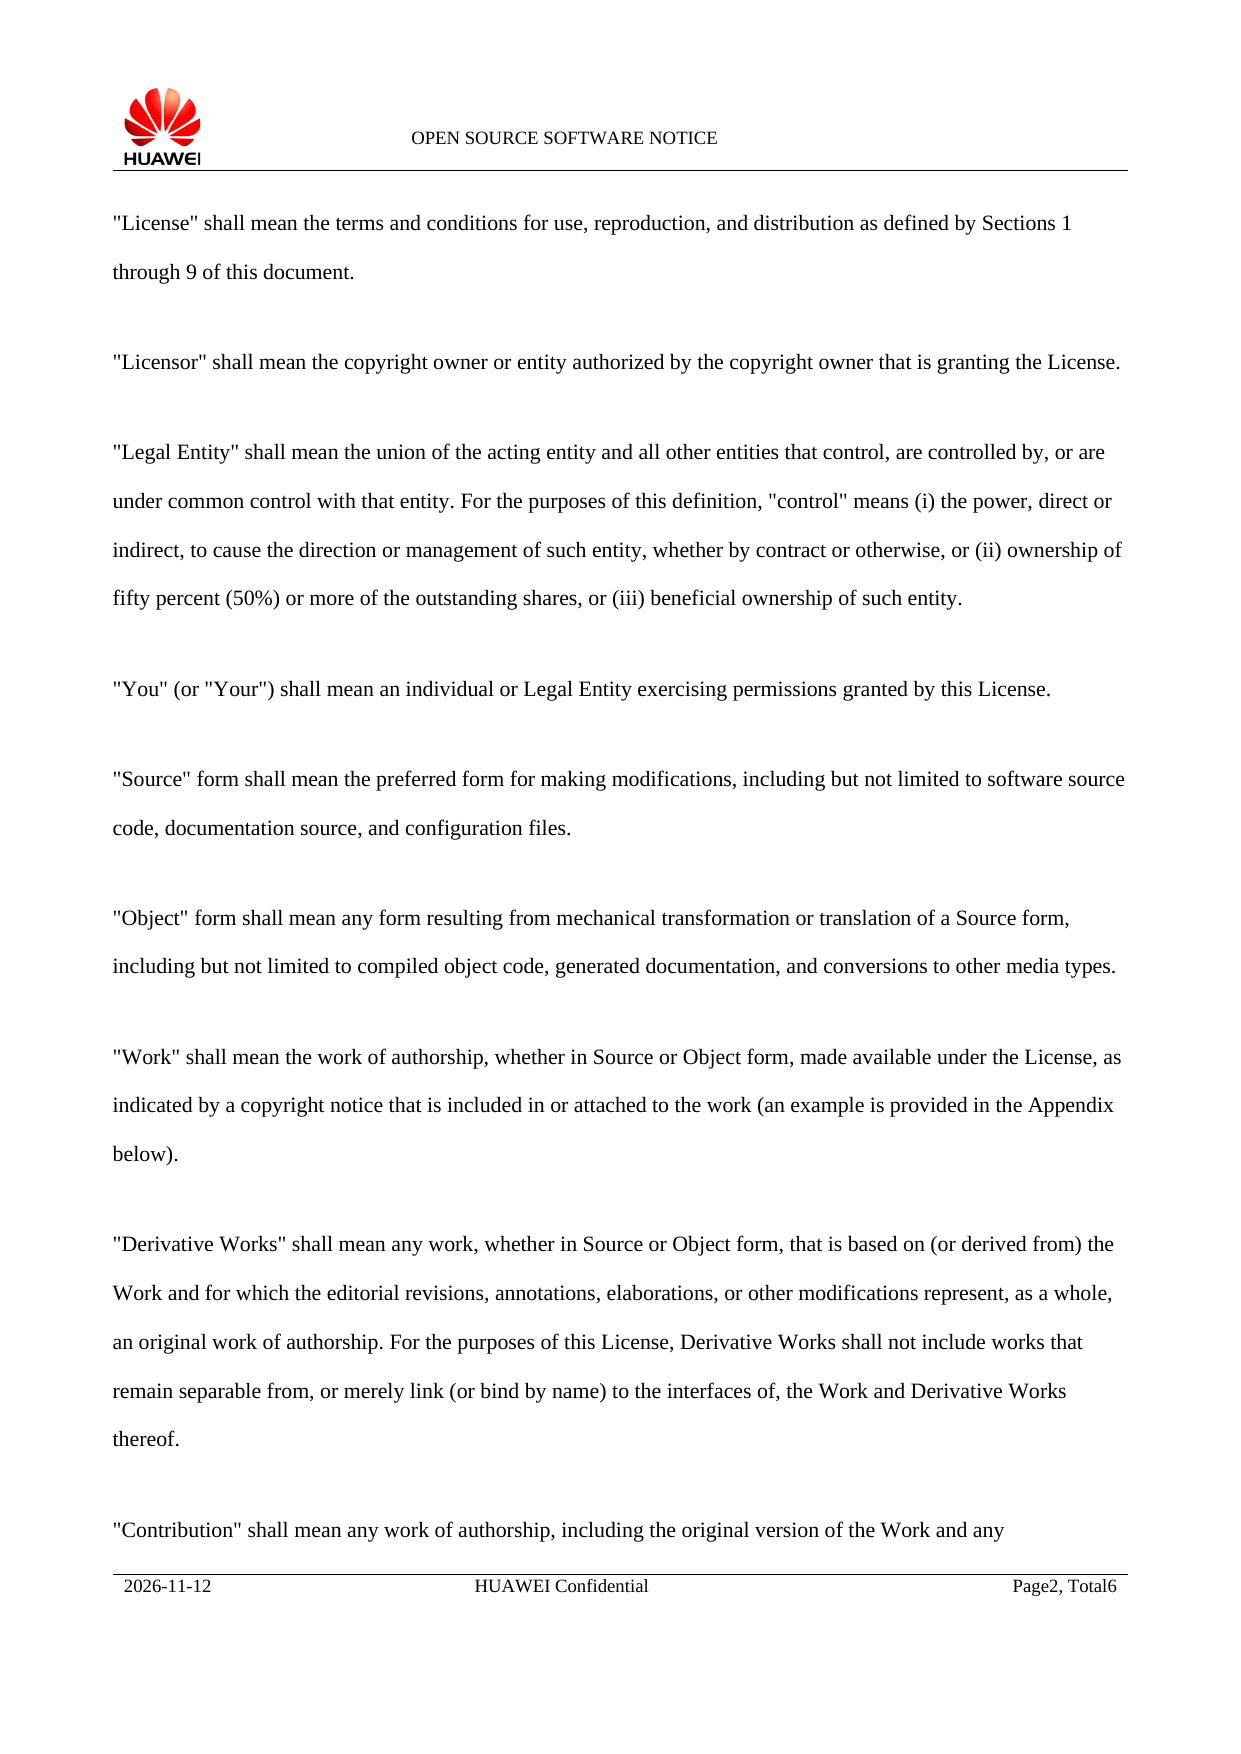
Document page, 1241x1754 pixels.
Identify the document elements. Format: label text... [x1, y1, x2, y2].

text "You" (or "Your") shall mean an individual or Legal Entity exercising permissions granted by this License. [112, 672, 1128, 704]
text "Licensor" shall mean the copyright owner or entity authorized by the copyright owner that is granting the License. [112, 345, 1128, 378]
text "Object" form shall mean any form resulting from mechanical transformation or translation of a Source form, including but not limited to compiled object code, generated documentation, and conversions to other media types. [112, 901, 1128, 982]
text "Source" form shall mean the preferred form for making modifications, including but not limited to software source code, documentation source, and configuration files. [112, 762, 1128, 843]
text "Legal Entity" shall mean the union of the acting entity and all other entities that control, are controlled by, or are under common control with that entity. For the purposes of this definition, "control" means (i) the power, direct or indirect, to cause the direction or management of such entity, whether by contract or otherwise, or (ii) ownership of fifty percent (50%) or more of the outstanding shares, or (iii) beneficial ownership of such entity. [112, 436, 1128, 614]
picture [124, 88, 201, 165]
text "Derivative Works" shall mean any work, whether in Source or Object form, that is based on (or derived from) the Work and for which the editorial revisions, annotations, elaborations, or other modifications represent, as a whole, an original work of authorship. For the purposes of this License, Derivative Works shall not include works that remain separable from, or merely link (or bind by name) to the interfaces of, the Work and Derivative Works thereof. [112, 1228, 1128, 1455]
text "License" shall mean the terms and conditions for use, reproduction, and distribution as defined by Sections 1 through 9 of this document. [112, 206, 1128, 288]
text "Work" shall mean the work of authorship, whether in Source or Object form, made available under the License, as indicated by a copyright notice that is included in or attached to the work (an example is provided in the Appendix below). [112, 1040, 1128, 1170]
